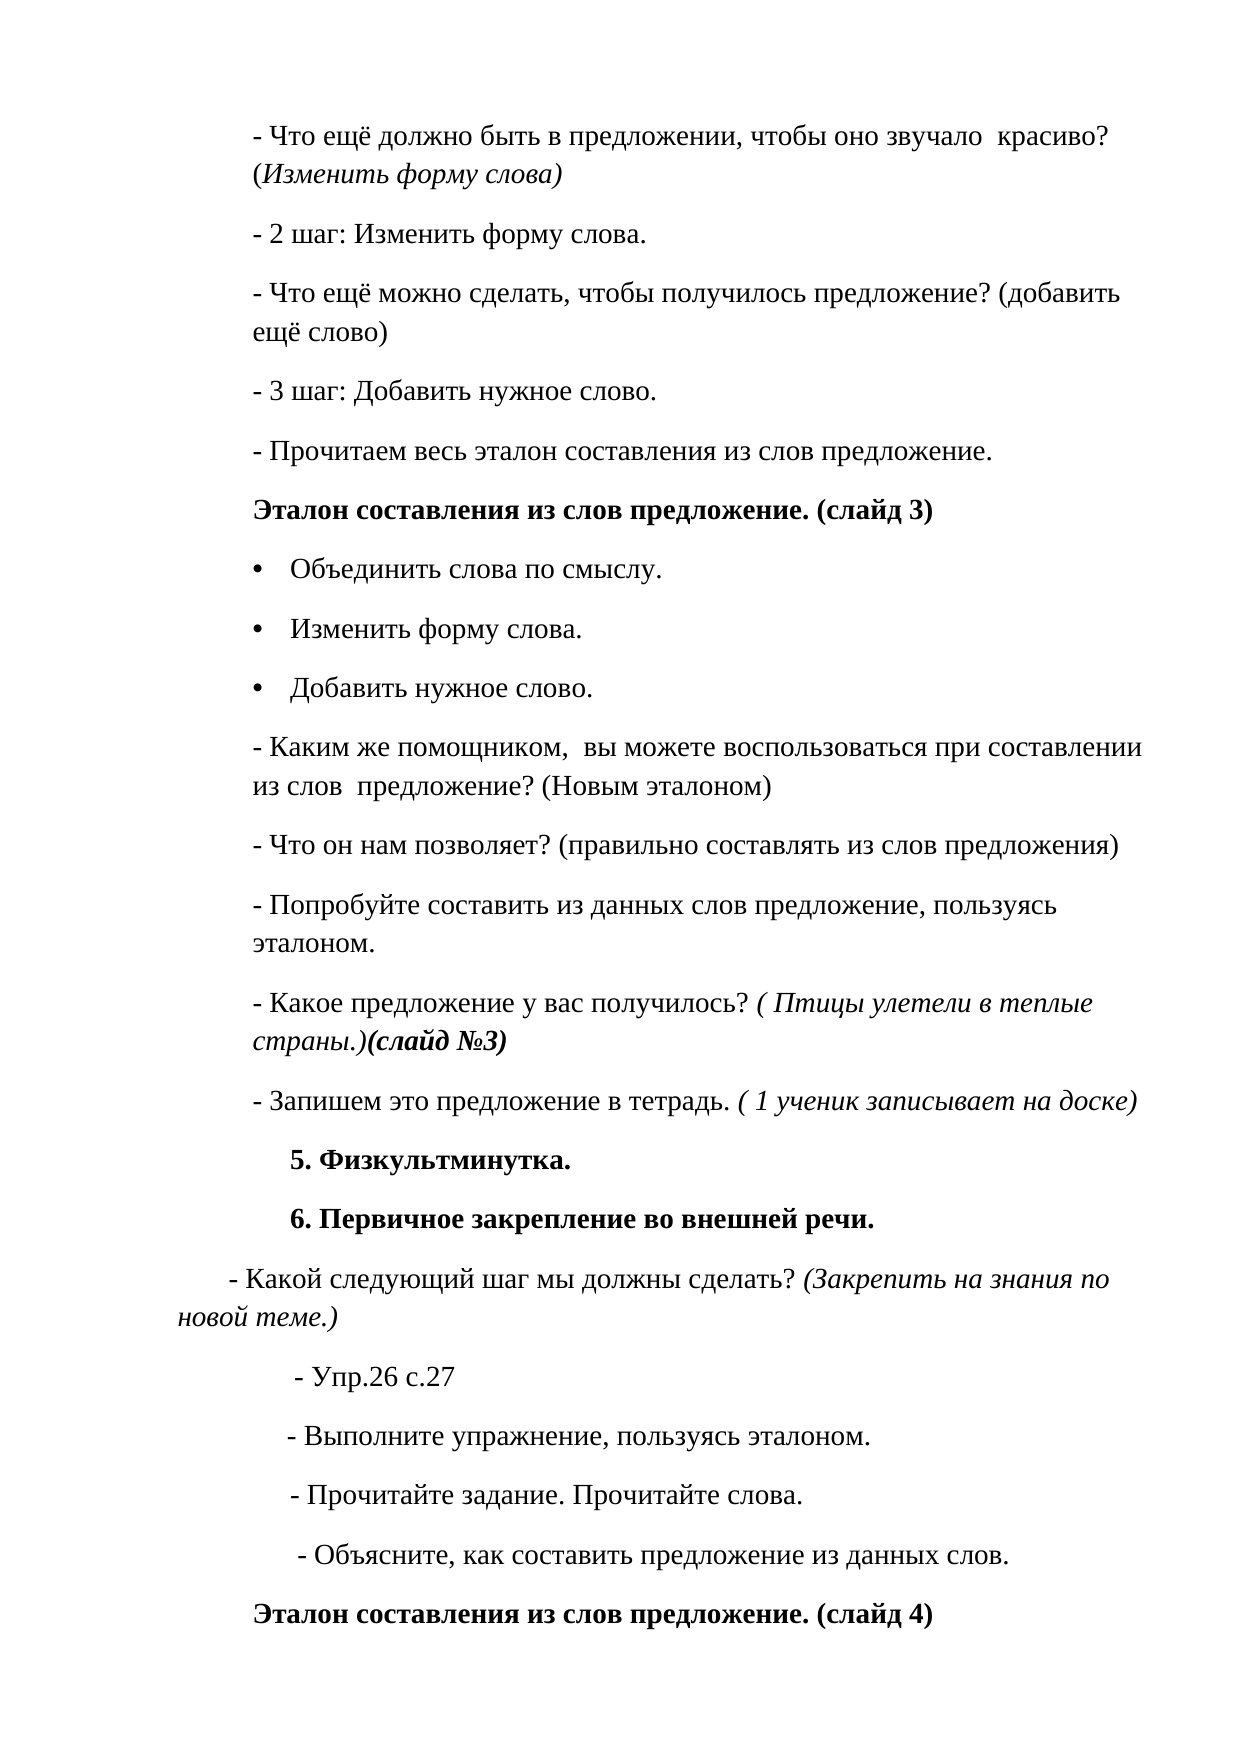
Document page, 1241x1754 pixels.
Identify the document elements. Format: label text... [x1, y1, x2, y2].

text - Прочитаем весь эталон составления из слов предложение. [252, 433, 1152, 466]
list Объединить слова по смыслу. [252, 551, 1152, 585]
text - Каким же помощником, вы можете воспользоваться при составлении из слов предложение? (Новым эталоном) [252, 729, 1152, 802]
text - Упр.26 с.27 [177, 1359, 1152, 1392]
text - 3 шаг: Добавить нужное слово. [252, 373, 1152, 407]
text - Что он нам позволяет? (правильно составлять из слов предложения) [252, 827, 1152, 861]
text 5. Физкультминутка. [290, 1142, 1152, 1176]
text 6. Первичное закрепление во внешней речи. [290, 1201, 1152, 1235]
text - Что ещё можно сделать, чтобы получилось предложение? (добавить ещё слово) [252, 275, 1152, 347]
text - 2 шаг: Изменить форму слова. [252, 216, 1152, 249]
text - Попробуйте составить из данных слов предложение, пользуясь эталоном. [252, 887, 1152, 959]
text Эталон составления из слов предложение. (слайд 4) [252, 1596, 1152, 1630]
list Добавить нужное слово. [252, 670, 1152, 704]
text - Запишем это предложение в тетрадь. ( 1 ученик записывает на доске) [252, 1083, 1152, 1116]
text - Что ещё должно быть в предложении, чтобы оно звучало красиво? (Изменить форму слова) [252, 118, 1152, 190]
list Изменить форму слова. [252, 611, 1152, 644]
text - Прочитайте задание. Прочитайте слова. [290, 1477, 1152, 1511]
text - Какой следующий шаг мы должны сделать? (Закрепить на знания по новой теме.) [177, 1261, 1152, 1333]
text - Объясните, как составить предложение из данных слов. [290, 1537, 1152, 1570]
text - Выполните упражнение, пользуясь эталоном. [177, 1418, 1152, 1452]
text Эталон составления из слов предложение. (слайд 3) [252, 492, 1152, 526]
text - Какое предложение у вас получилось? ( Птицы улетели в теплые страны.)(слайд №3) [252, 985, 1152, 1057]
